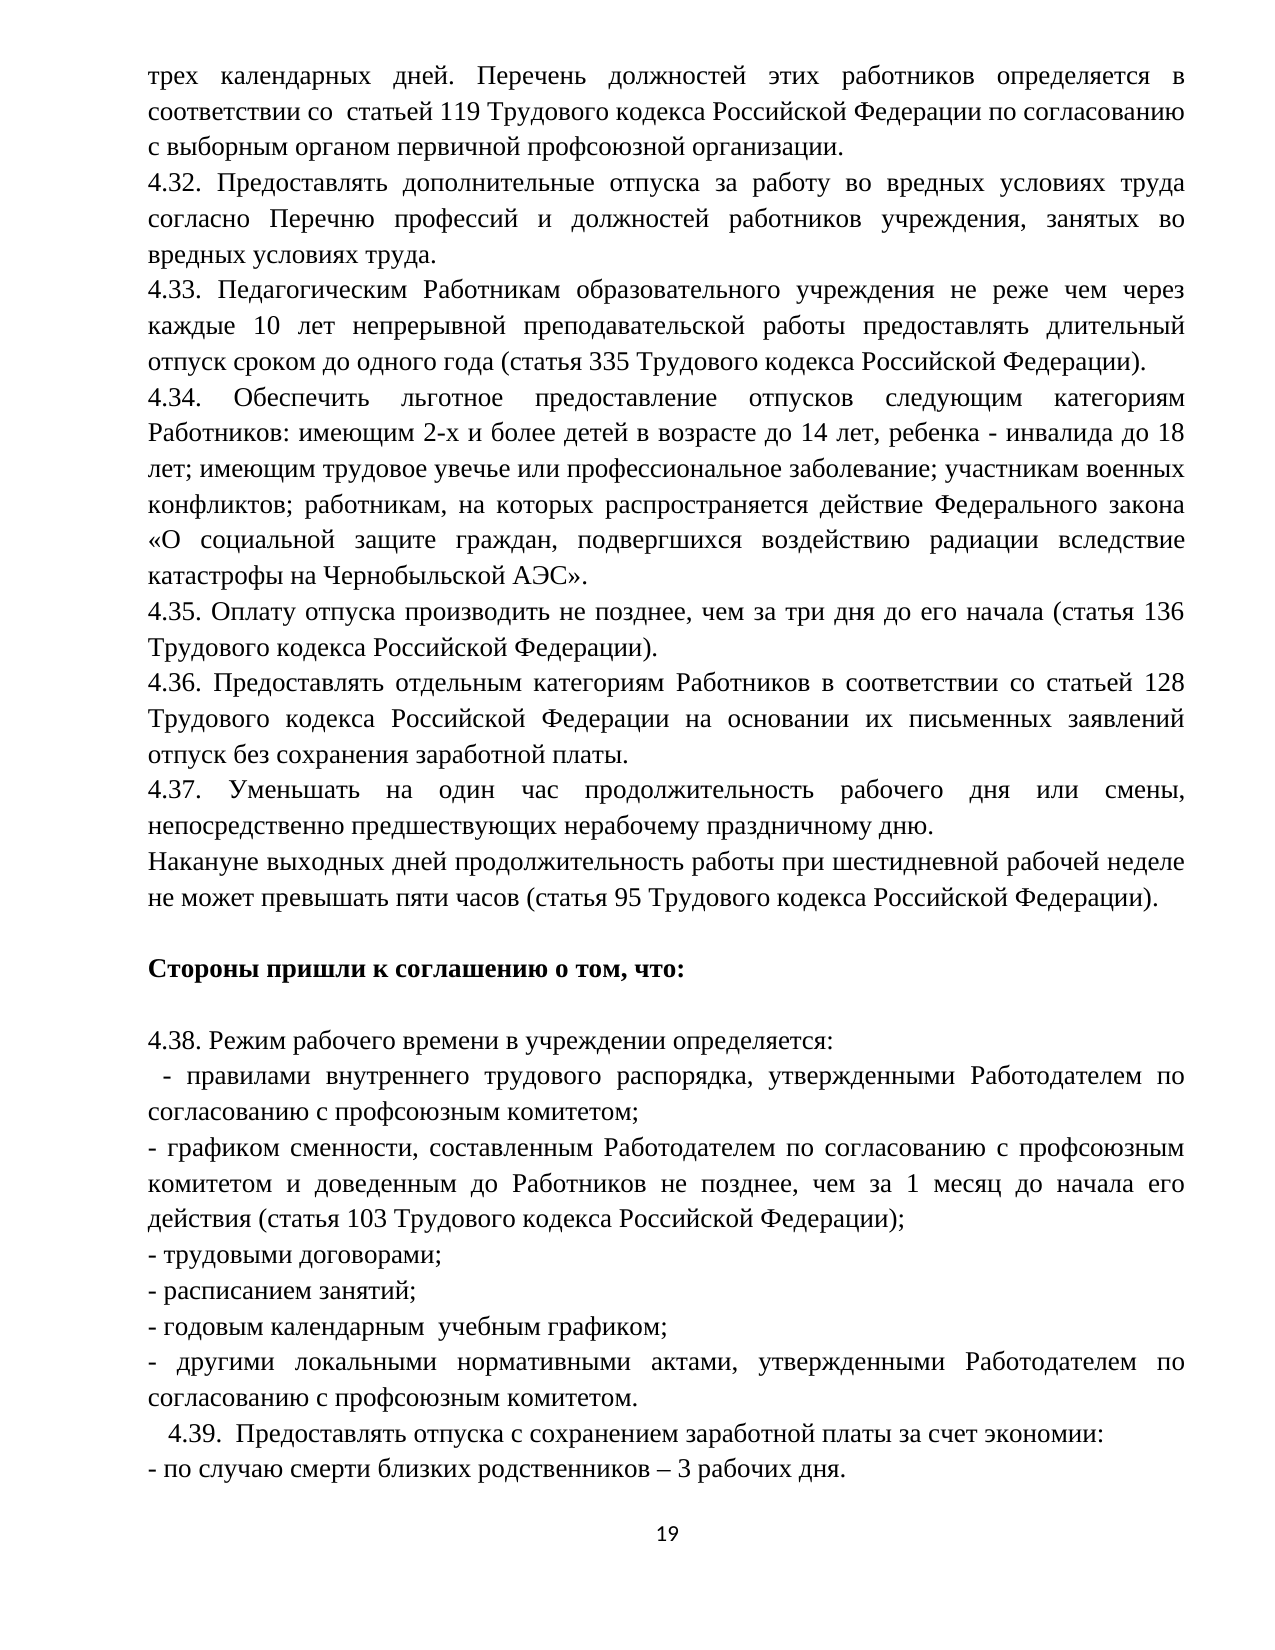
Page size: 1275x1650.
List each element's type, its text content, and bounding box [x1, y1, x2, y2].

text - по случаю смерти близких родственников – 3 рабочих дня. [148, 1452, 1186, 1484]
text - графиком сменности, составленным Работодателем по согласованию с профсоюзным комитетом и доведенным до Работников не позднее, чем за 1 месяц до начала его действия (статья 103 Трудового кодекса Российской Федерации); [148, 1131, 1186, 1233]
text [148, 59, 1186, 162]
text 4.34. Обеспечить льготное предоставление отпусков следующим категориям Работников: имеющим 2-х и более детей в возрасте до 14 лет, ребенка - инвалида до 18 лет; имеющим трудовое увечье или профессиональное заболевание; участникам военных конфликтов; работникам, на которых распространяется действие Федерального закона «О социальной защите граждан, подвергшихся воздействию радиации вследствие катастрофы на Чернобыльской АЭС». [148, 381, 1186, 590]
text 4.32. Предоставлять дополнительные отпуска за работу во вредных условиях труда согласно Перечню профессий и должностей работников учреждения, занятых во вредных условиях труда. [148, 166, 1186, 269]
text - трудовыми договорами; [148, 1238, 1186, 1269]
text 4.38. Режим рабочего времени в учреждении определяется: [148, 1024, 1186, 1055]
text - правилами внутреннего трудового распорядка, утвержденными Работодателем по согласованию с профсоюзным комитетом; [148, 1059, 1186, 1126]
text 4.35. Оплату отпуска производить не позднее, чем за три дня до его начала (статья 136 Трудового кодекса Российской Федерации). [148, 595, 1186, 662]
text Стороны пришли к соглашению о том, что: [148, 952, 1186, 983]
text Накануне выходных дней продолжительность работы при шестидневной рабочей неделе не может превышать пяти часов (статья 95 Трудового кодекса Российской Федерации). [148, 845, 1186, 912]
text - другими локальными нормативными актами, утвержденными Работодателем по согласованию с профсоюзным комитетом. [148, 1345, 1186, 1412]
text 4.37. Уменьшать на один час продолжительность рабочего дня или смены, непосредственно предшествующих нерабочему праздничному дню. [148, 774, 1186, 841]
text 4.36. Предоставлять отдельным категориям Работников в соответствии со статьей 128 Трудового кодекса Российской Федерации на основании их письменных заявлений отпуск без сохранения заработной платы. [148, 666, 1186, 769]
text 4.33. Педагогическим Работникам образовательного учреждения не реже чем через каждые 10 лет непрерывной преподавательской работы предоставлять длительный отпуск сроком до одного года (статья 335 Трудового кодекса Российской Федерации). [148, 273, 1186, 376]
text - годовым календарным учебным графиком; [148, 1309, 1186, 1341]
text 4.39. Предоставлять отпуска с сохранением заработной платы за счет экономии: [148, 1417, 1186, 1448]
text - расписанием занятий; [148, 1274, 1186, 1305]
